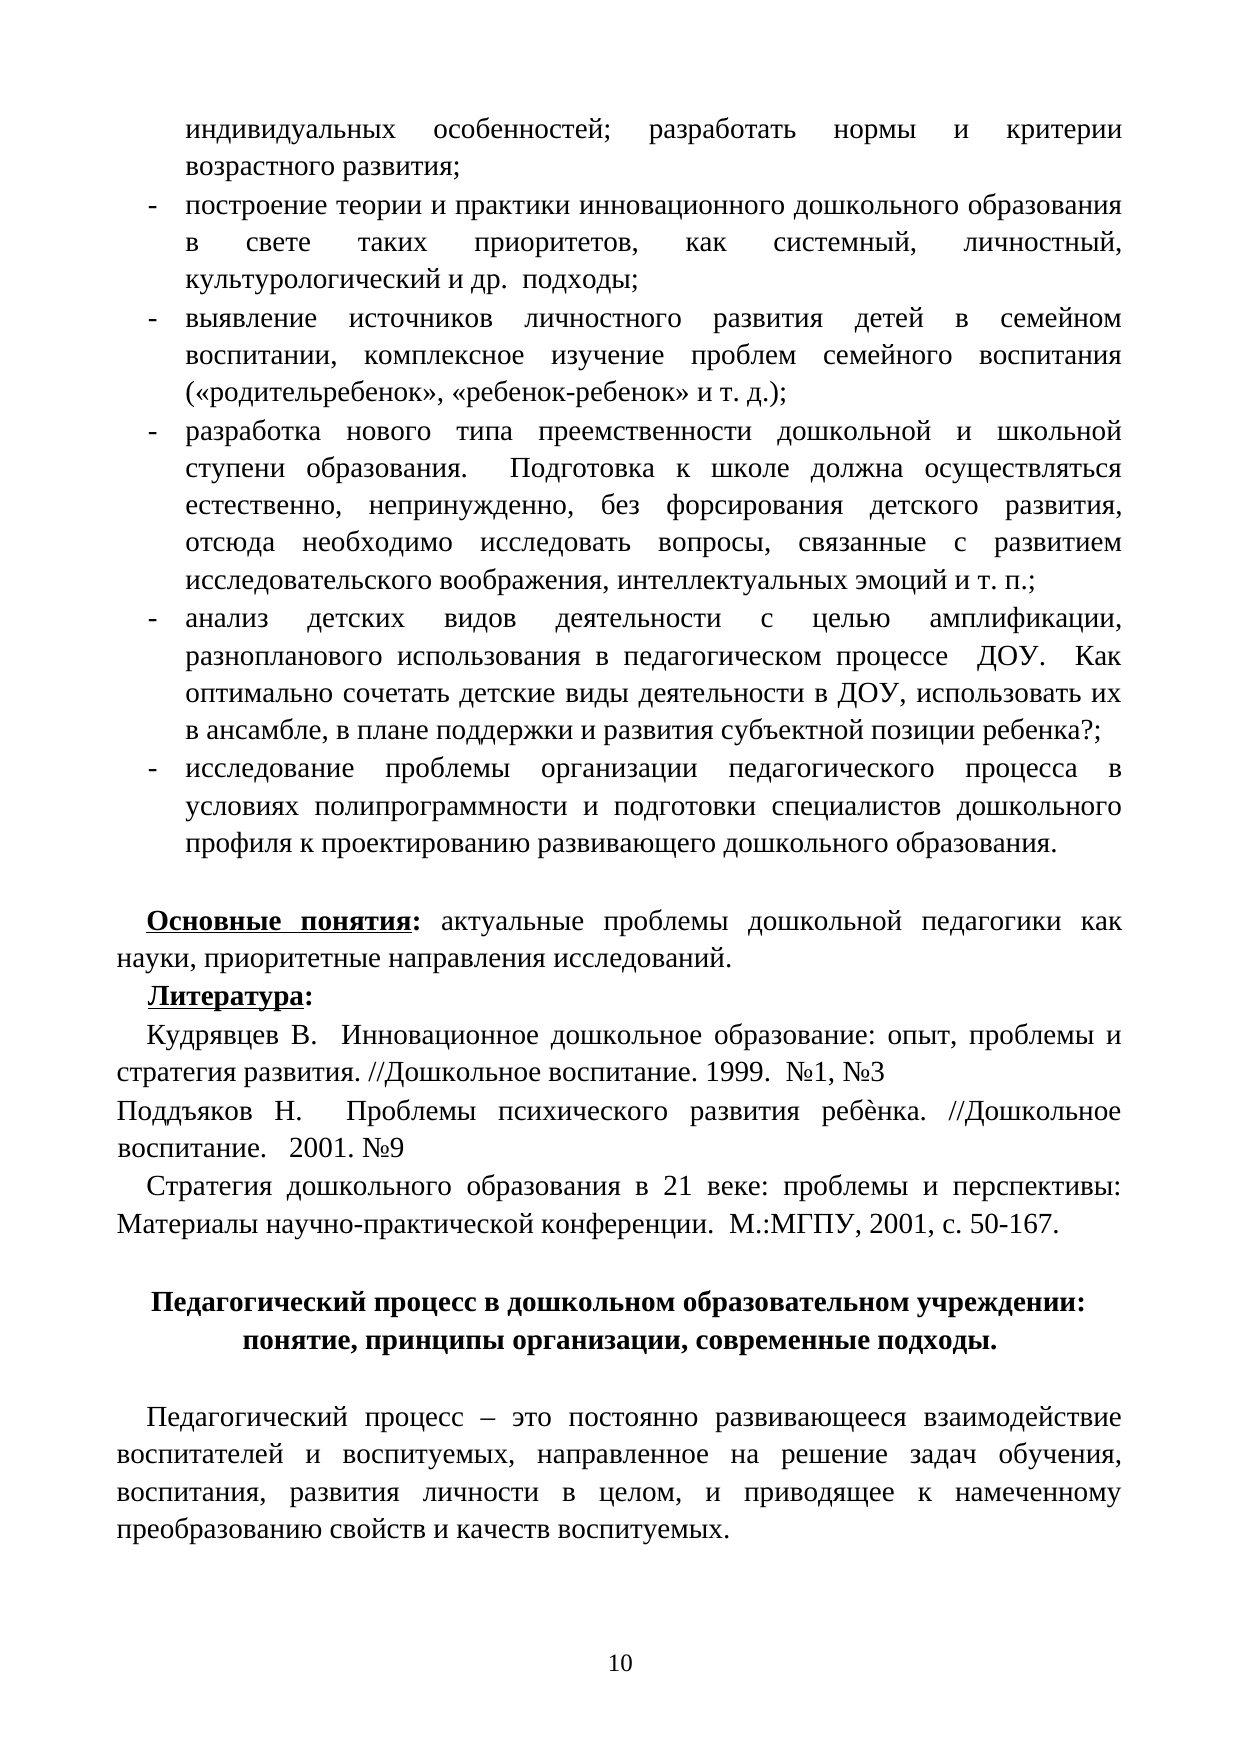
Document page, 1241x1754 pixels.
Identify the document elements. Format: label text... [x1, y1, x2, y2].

text Кудрявцев В. Инновационное дошкольное образование: опыт, проблемы и стратегия развития. //Дошкольное воспитание. 1999. №1, №3 [116, 1017, 1123, 1088]
text Педагогический процесс – это постоянно развивающееся взаимодействие воспитателей и воспитуемых, направленное на решение задач обучения, воспитания, развития личности в целом, и приводящее к намеченному преобразованию свойств и качеств воспитуемых. [116, 1399, 1123, 1544]
text Поддъяков Н. Проблемы психического развития ребѐнка. //Дошкольное воспитание. 2001. №9 [116, 1093, 1123, 1163]
text Литература: [148, 978, 1202, 1012]
text понятие, принципы организации, современные подходы. [136, 1322, 1104, 1356]
list построение теории и практики инновационного дошкольного образования в свете таких приоритетов, как системный, личностный, культурологический и др. подходы; [148, 187, 1123, 295]
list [148, 111, 1123, 182]
list разработка нового типа преемственности дошкольной и школьной ступени образования. Подготовка к школе должна осуществляться естественно, непринужденно, без форсирования детского развития, отсюда необходимо исследовать вопросы, связанные с развитием исследовательского воображения, интеллектуальных эмоций и т. п.; [148, 413, 1123, 595]
text Основные понятия: актуальные проблемы дошкольной педагогики как науки, приоритетные направления исследований. [116, 903, 1123, 973]
list исследование проблемы организации педагогического процесса в условиях полипрограммности и подготовки специалистов дошкольного профиля к проектированию развивающего дошкольного образования. [148, 751, 1123, 858]
list выявление источников личностного развития детей в семейном воспитании, комплексное изучение проблем семейного воспитания («родительребенок», «ребенок-ребенок» и т. д.); [148, 300, 1123, 408]
list анализ детских видов деятельности с целью амплификации, разнопланового использования в педагогическом процессе ДОУ. Как оптимально сочетать детские виды деятельности в ДОУ, использовать их в ансамбле, в плане поддержки и развития субъектной позиции ребенка?; [148, 600, 1123, 746]
text Педагогический процесс в дошкольном образовательном учреждении: [151, 1284, 1093, 1317]
text Стратегия дошкольного образования в 21 веке: проблемы и перспективы: Материалы научно-практической конференции. М.:МГПУ, 2001, с. 50-167. [116, 1168, 1123, 1239]
